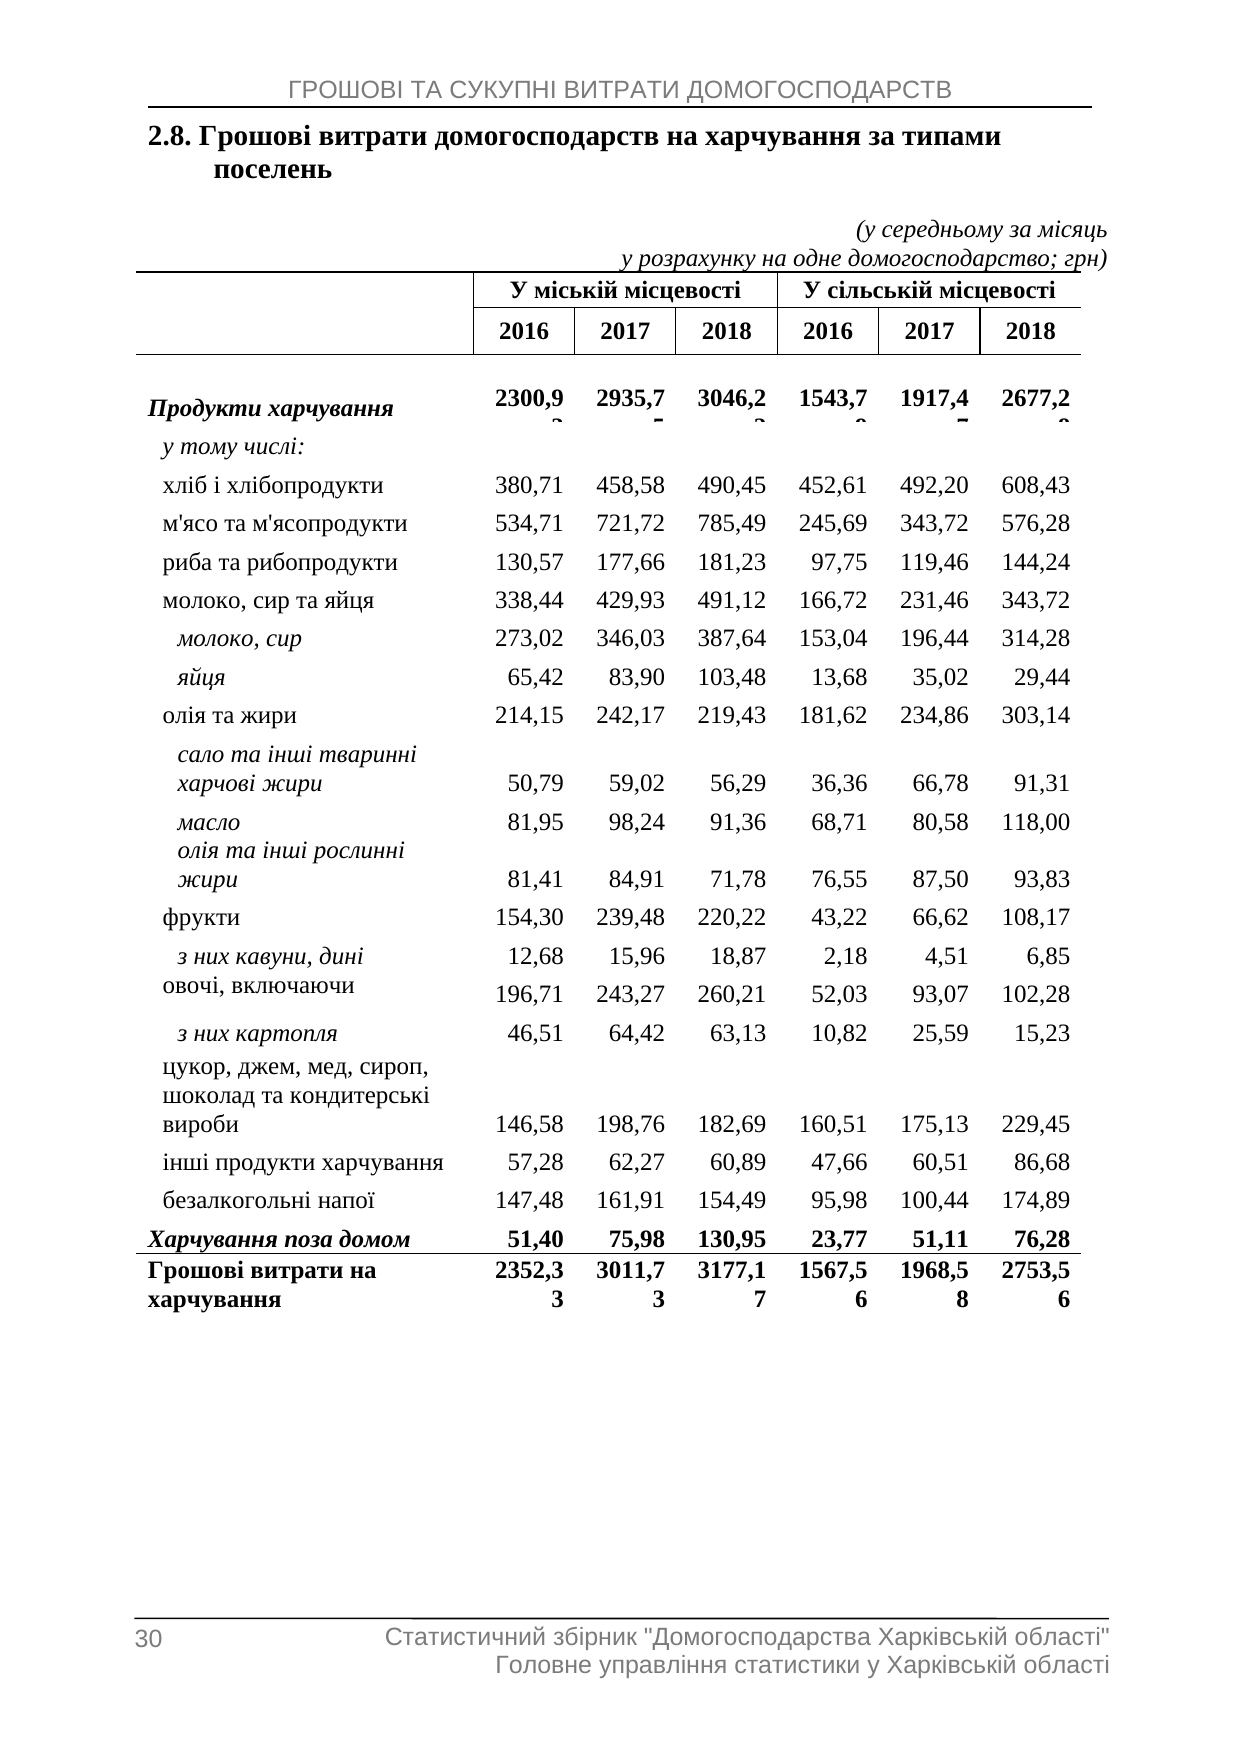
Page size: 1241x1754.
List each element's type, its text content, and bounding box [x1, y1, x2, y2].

text у розрахунку на одне домогосподарство; грн) [148, 243, 1107, 271]
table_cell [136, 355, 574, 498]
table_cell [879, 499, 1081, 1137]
text 2.8. Грошові витрати домогосподарств на харчування за типами поселень [148, 118, 1092, 185]
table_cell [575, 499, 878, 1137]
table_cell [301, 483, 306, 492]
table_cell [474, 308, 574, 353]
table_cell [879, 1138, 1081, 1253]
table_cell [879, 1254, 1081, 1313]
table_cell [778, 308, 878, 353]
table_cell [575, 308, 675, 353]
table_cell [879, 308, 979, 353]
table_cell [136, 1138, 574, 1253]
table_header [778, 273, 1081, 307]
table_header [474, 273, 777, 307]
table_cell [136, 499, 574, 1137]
text (у середньому за місяць [148, 214, 1107, 243]
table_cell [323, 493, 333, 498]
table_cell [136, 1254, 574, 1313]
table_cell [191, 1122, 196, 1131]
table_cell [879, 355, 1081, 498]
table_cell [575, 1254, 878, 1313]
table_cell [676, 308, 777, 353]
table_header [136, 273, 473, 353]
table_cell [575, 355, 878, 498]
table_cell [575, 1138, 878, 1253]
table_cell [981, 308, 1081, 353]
